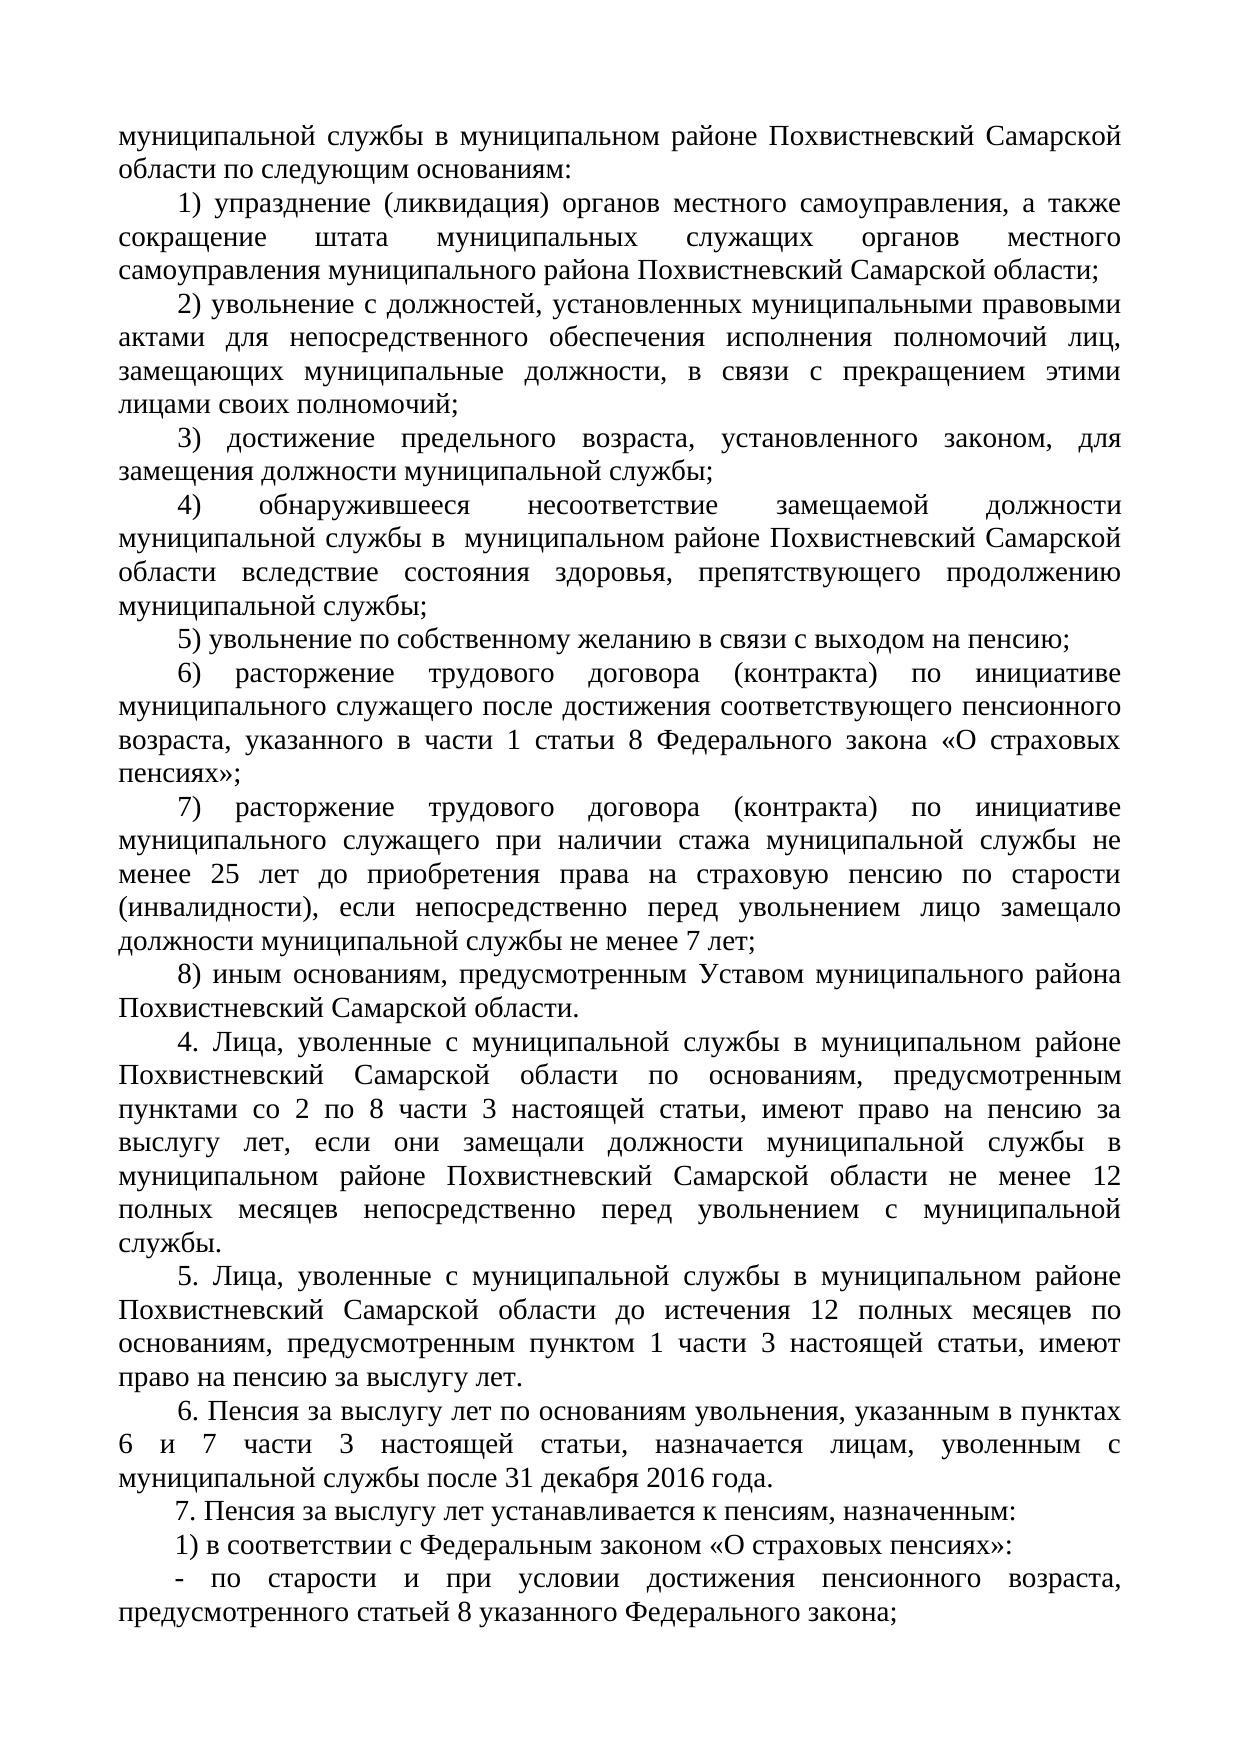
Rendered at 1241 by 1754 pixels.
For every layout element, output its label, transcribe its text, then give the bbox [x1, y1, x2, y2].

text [118, 118, 1122, 185]
text 6) расторжение трудового договора (контракта) по инициативе муниципального служащего после достижения соответствующего пенсионного возраста, указанного в части 1 статьи 8 Федерального закона «О страховых пенсиях»; [118, 655, 1122, 789]
text 5. Лица, уволенные с муниципальной службы в муниципальном районе Похвистневский Самарской области до истечения 12 полных месяцев по основаниям, предусмотренным пунктом 1 части 3 настоящей статьи, имеют право на пенсию за выслугу лет. [118, 1258, 1122, 1393]
text 8) иным основаниям, предусмотренным Уставом муниципального района Похвистневский Самарской области. [118, 957, 1122, 1024]
text 2) увольнение с должностей, установленных муниципальными правовыми актами для непосредственного обеспечения исполнения полномочий лиц, замещающих муниципальные должности, в связи с прекращением этими лицами своих полномочий; [118, 286, 1122, 420]
text 6. Пенсия за выслугу лет по основаниям увольнения, указанным в пунктах 6 и 7 части 3 настоящей статьи, назначается лицам, уволенным с муниципальной службы после 31 декабря 2016 года. [118, 1393, 1122, 1493]
text 7. Пенсия за выслугу лет устанавливается к пенсиям, назначенным: [118, 1493, 1122, 1527]
text 1) в соответствии с Федеральным законом «О страховых пенсиях»: [118, 1527, 1122, 1560]
text 4. Лица, уволенные с муниципальной службы в муниципальном районе Похвистневский Самарской области по основаниям, предусмотренным пунктами со 2 по 8 части 3 настоящей статьи, имеют право на пенсию за выслугу лет, если они замещали должности муниципальной службы в муниципальном районе Похвистневский Самарской области не менее 12 полных месяцев непосредственно перед увольнением с муниципальной службы. [118, 1024, 1122, 1258]
text 3) достижение предельного возраста, установленного законом, для замещения должности муниципальной службы; [118, 420, 1122, 487]
text 5) увольнение по собственному желанию в связи с выходом на пенсию; [118, 621, 1122, 655]
text 7) расторжение трудового договора (контракта) по инициативе муниципального служащего при наличии стажа муниципальной службы не менее 25 лет до приобретения права на страховую пенсию по старости (инвалидности), если непосредственно перед увольнением лицо замещало должности муниципальной службы не менее 7 лет; [118, 789, 1122, 957]
text - по старости и при условии достижения пенсионного возраста, предусмотренного статьей 8 указанного Федерального закона; [118, 1560, 1122, 1627]
text 4) обнаружившееся несоответствие замещаемой должности муниципальной службы в муниципальном районе Похвистневский Самарской области вследствие состояния здоровья, препятствующего продолжению муниципальной службы; [118, 487, 1122, 621]
text 1) упразднение (ликвидация) органов местного самоуправления, а также сокращение штата муниципальных служащих органов местного самоуправления муниципального района Похвистневский Самарской области; [118, 185, 1122, 286]
